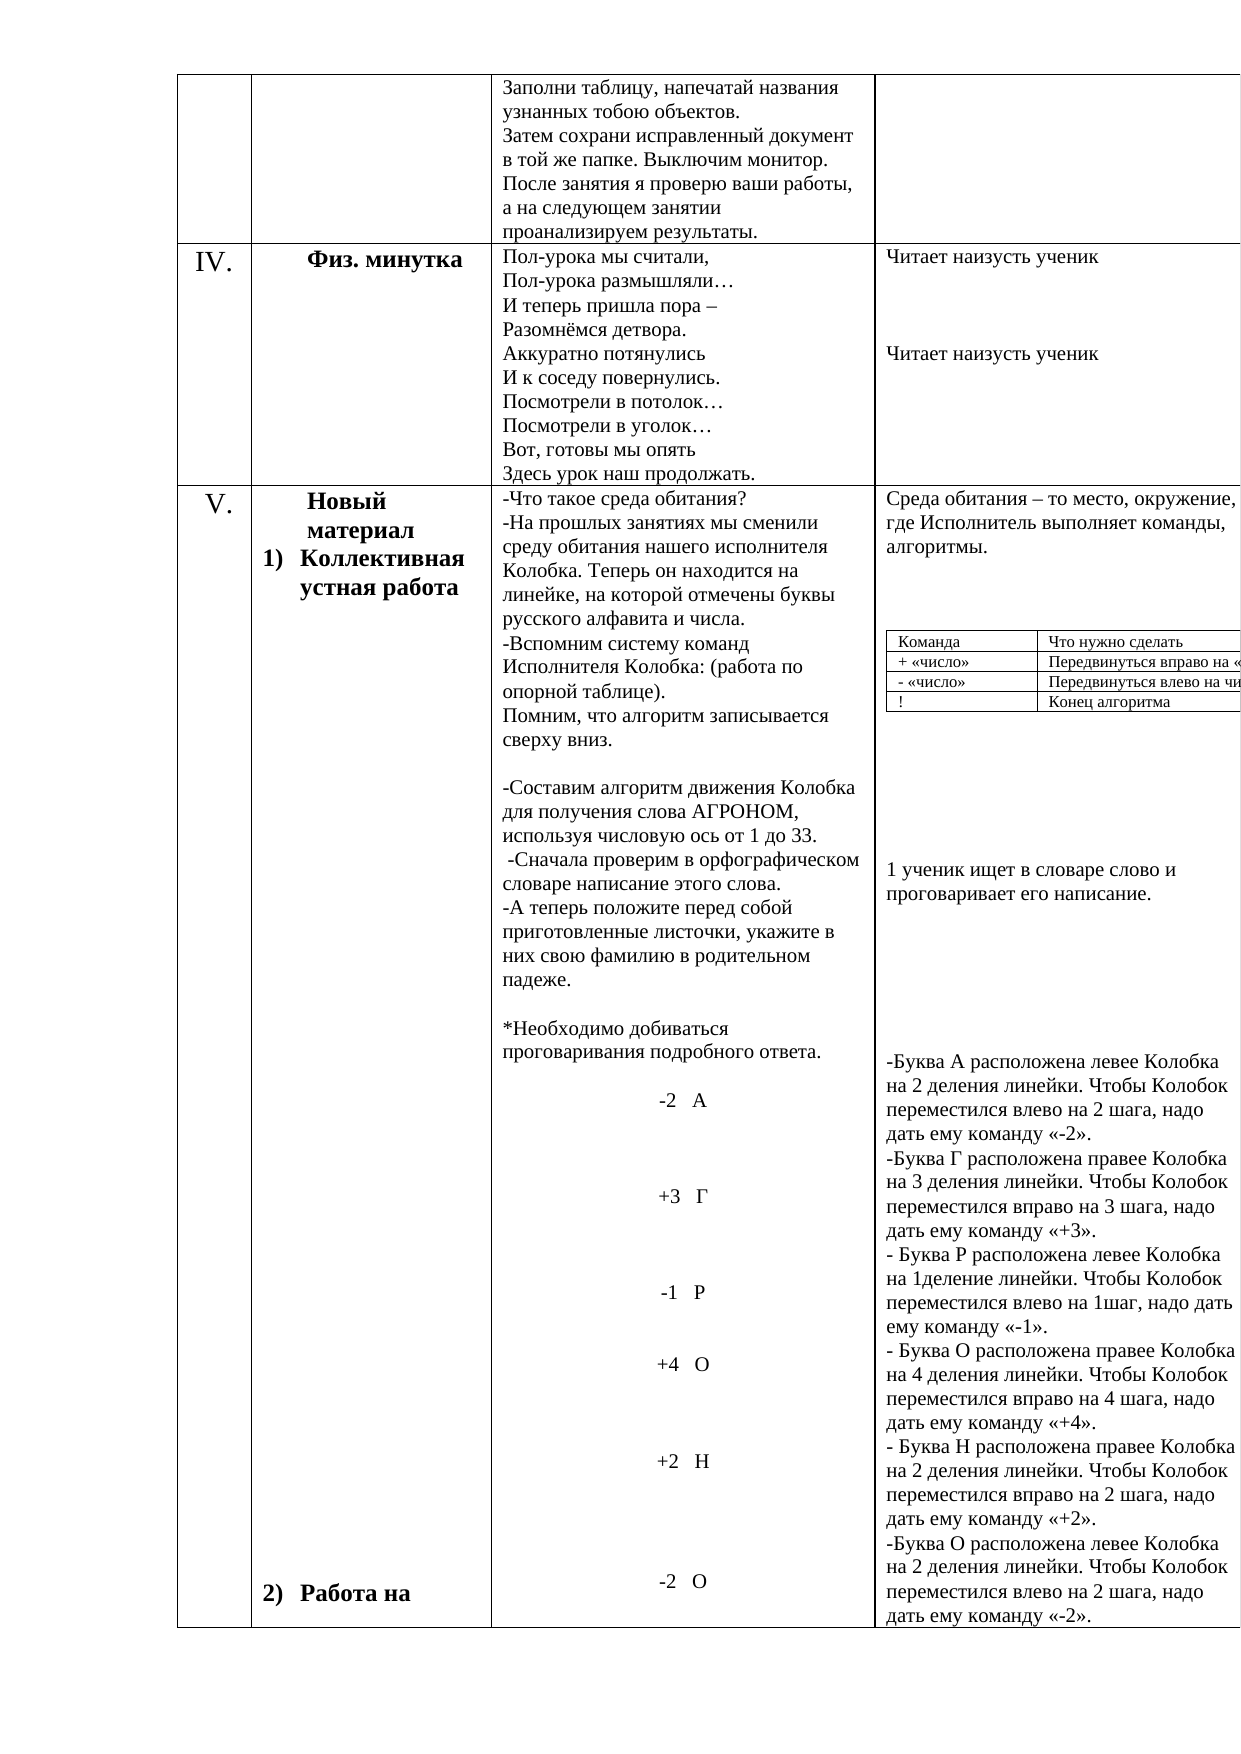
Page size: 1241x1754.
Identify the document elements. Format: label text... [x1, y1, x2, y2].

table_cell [252, 486, 491, 1627]
table_cell Читает наизусть ученик Читает наизусть ученик [876, 244, 1240, 485]
table_cell [178, 75, 251, 243]
table_cell Пол-урока мы считали, Пол-урока размышляли… И теперь пришла пора – Разомнёмся детвора. Аккуратно потянулись И к соседу повернулись. Посмотрели в потолок… Посмотрели в уголок… Вот, готовы мы опять Здесь урок наш продолжать. [492, 244, 874, 485]
table_cell Физ. минутка [252, 244, 491, 485]
table_cell [178, 244, 251, 485]
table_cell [876, 486, 1240, 1627]
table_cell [492, 75, 874, 243]
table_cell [492, 486, 874, 1627]
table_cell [876, 75, 1240, 243]
table_cell [178, 486, 251, 1627]
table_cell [252, 75, 491, 243]
